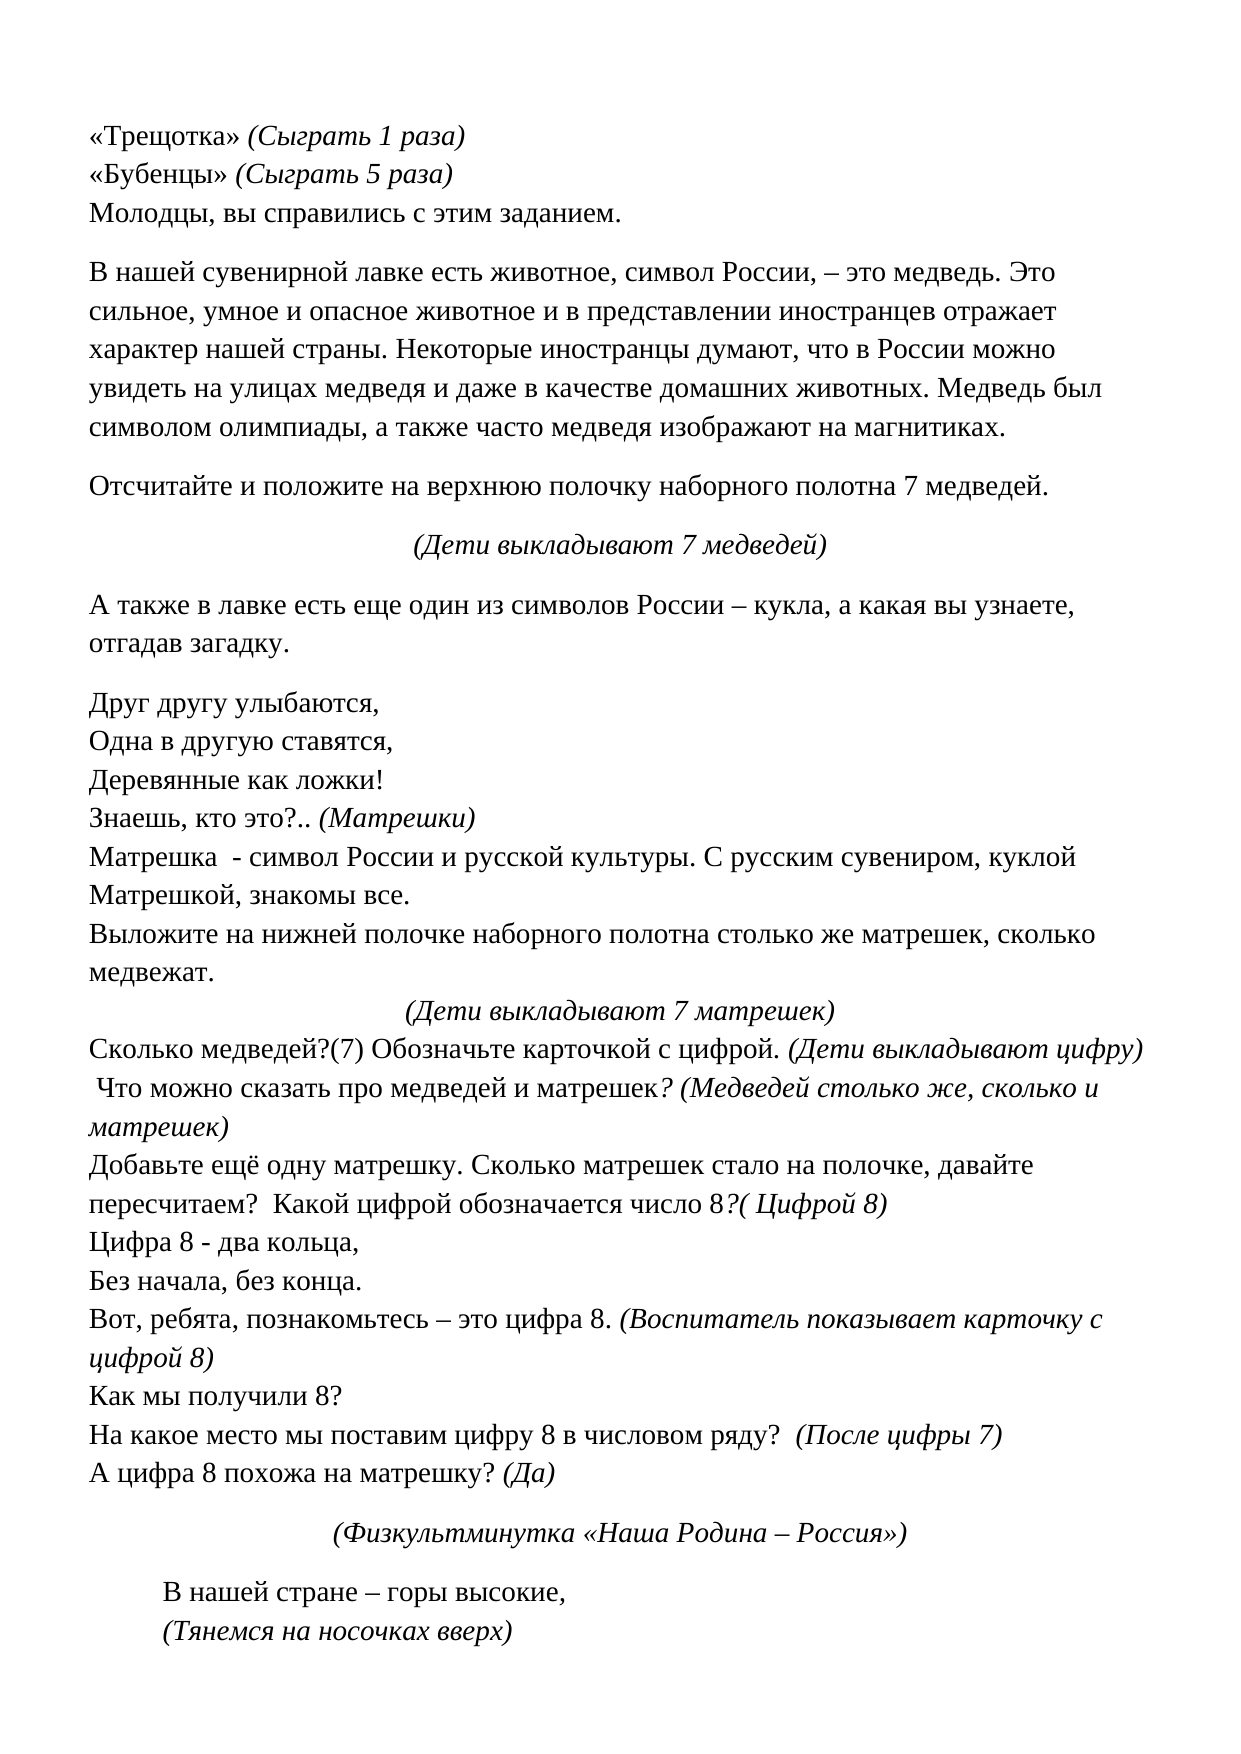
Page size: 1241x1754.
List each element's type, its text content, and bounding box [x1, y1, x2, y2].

text (Физкультминутка «Наша Родина – Россия») [89, 1515, 1152, 1548]
text В нашей стране – горы высокие, [162, 1574, 1152, 1608]
text На какое место мы поставим цифру 8 в числовом ряду? (После цифры 7) [89, 1417, 1152, 1451]
text Что можно сказать про медведей и матрешек? (Медведей столько же, сколько и матрешек) [89, 1070, 1152, 1142]
text Добавьте ещё одну матрешку. Сколько матрешек стало на полочке, давайте пересчитаем? Какой цифрой обозначается число 8?( Цифрой 8) [89, 1147, 1152, 1219]
text «Трещотка» (Сыграть 1 раза) [89, 118, 1152, 152]
text Как мы получили 8? [89, 1378, 1152, 1412]
text (Дети выкладывают 7 матрешек) [89, 993, 1152, 1027]
text Матрешка - символ России и русской культуры. С русским сувениром, куклой Матрешкой, знакомы все. [89, 839, 1152, 911]
text Цифра 8 - два кольца, [89, 1224, 1152, 1258]
text Сколько медведей?(7) Обозначьте карточкой с цифрой. (Дети выкладывают цифру) [89, 1032, 1152, 1065]
text Вот, ребята, познакомьтесь – это цифра 8. (Воспитатель показывает карточку с цифрой 8) [89, 1301, 1152, 1373]
text А также в лавке есть еще один из символов России – кукла, а какая вы узнаете, отгадав загадку. [89, 587, 1152, 659]
text (Тянемся на носочках вверх) [162, 1613, 1152, 1646]
text А цифра 8 похожа на матрешку? (Да) [89, 1456, 1152, 1489]
text Друг другу улыбаются, [89, 685, 1152, 718]
text Молодцы, вы справились с этим заданием. [89, 195, 1152, 229]
text Отсчитайте и положите на верхнюю полочку наборного полотна 7 медведей. [89, 468, 1152, 502]
text (Дети выкладывают 7 медведей) [89, 527, 1152, 561]
text Выложите на нижней полочке наборного полотна столько же матрешек, сколько медвежат. [89, 916, 1152, 988]
text Одна в другую ставятся, [89, 723, 1152, 757]
text «Бубенцы» (Сыграть 5 раза) [89, 157, 1152, 190]
text Знаешь, кто это?.. (Матрешки) [89, 800, 1152, 834]
text В нашей сувенирной лавке есть животное, символ России, – это медведь. Это сильное, умное и опасное животное и в представлении иностранцев отражает характер нашей страны. Некоторые иностранцы думают, что в России можно увидеть на улицах медведя и даже в качестве домашних животных. Медведь был символом олимпиады, а также часто медведя изображают на магнитиках. [89, 254, 1152, 442]
text Деревянные как ложки! [89, 762, 1152, 795]
text Без начала, без конца. [89, 1263, 1152, 1296]
